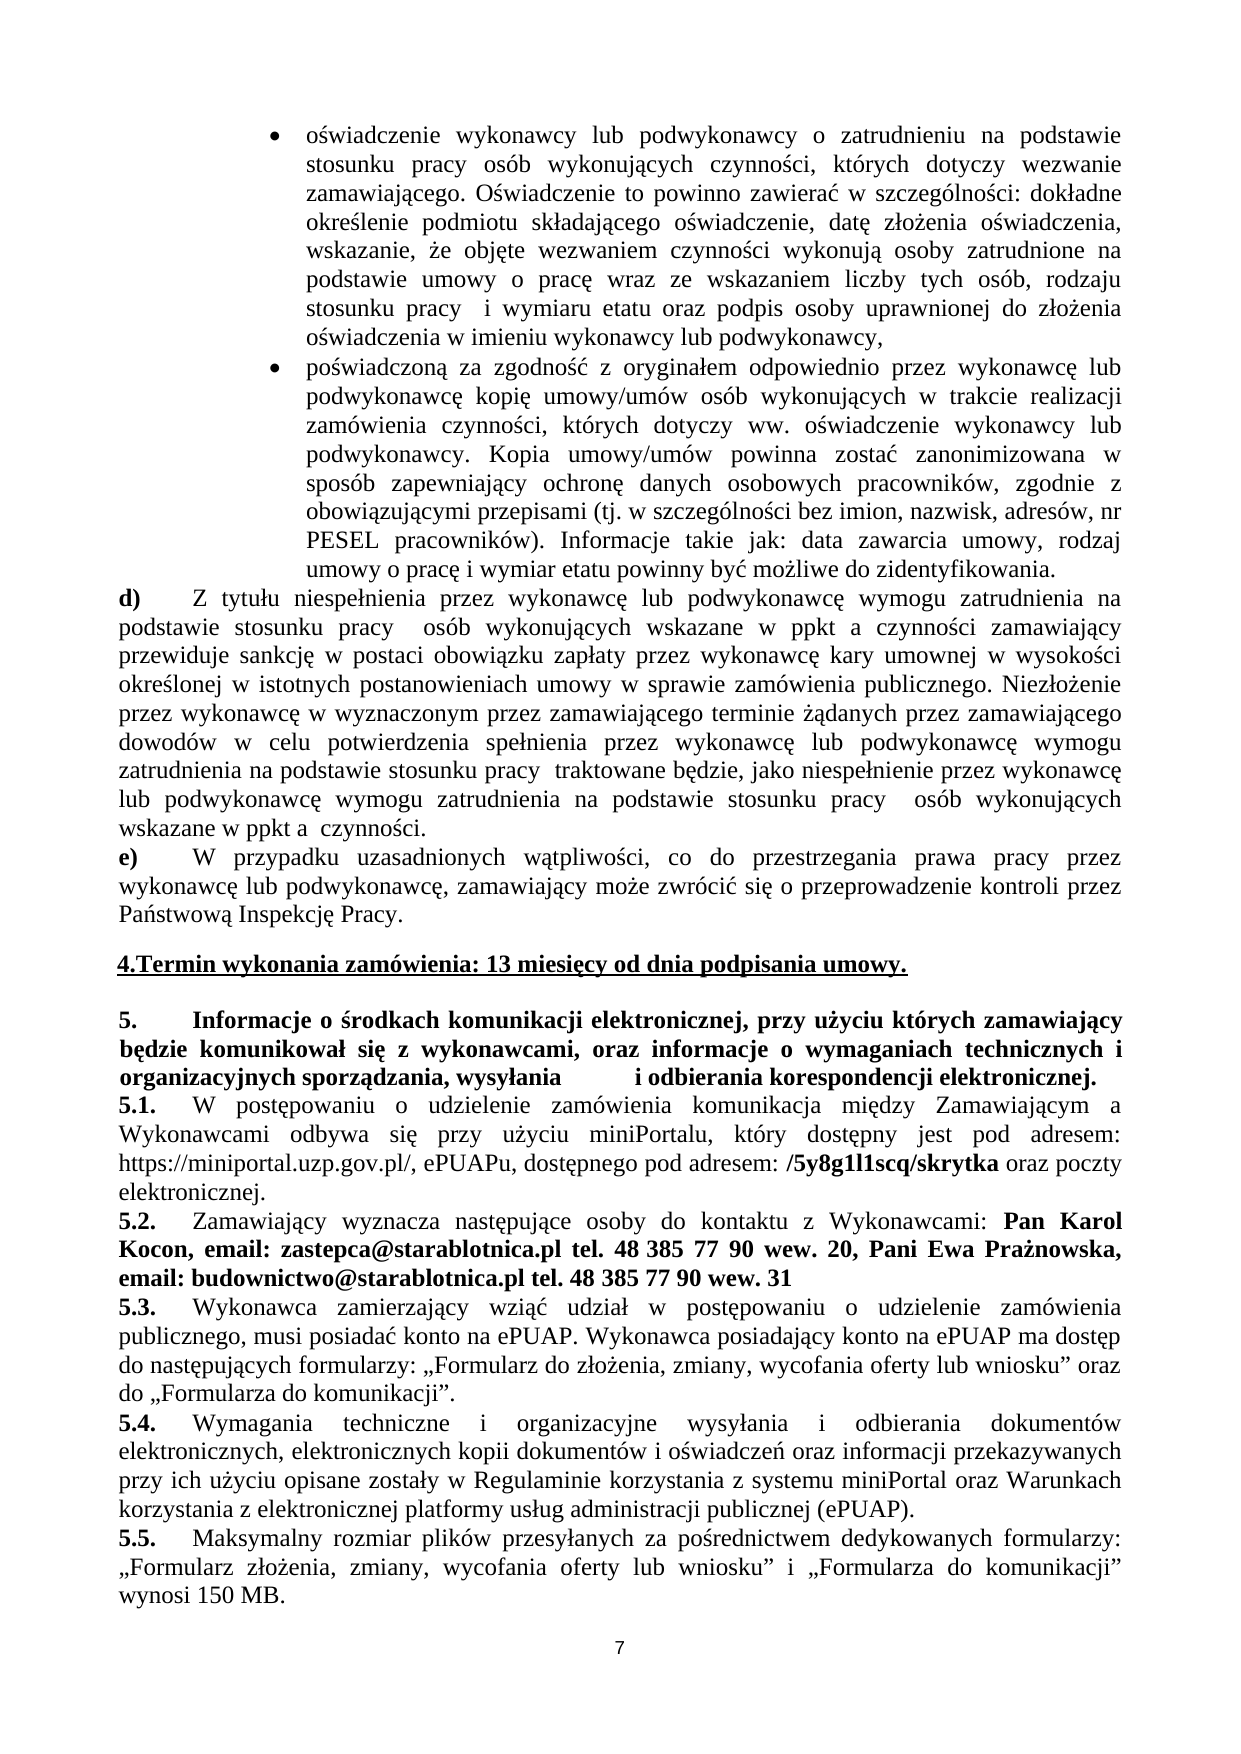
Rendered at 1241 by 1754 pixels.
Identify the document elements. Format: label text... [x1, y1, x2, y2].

list W postępowaniu o udzielenie zamówienia komunikacja między Zamawiającym a Wykonawcami odbywa się przy użyciu miniPortalu, który dostępny jest pod adresem: https://miniportal.uzp.gov.pl/, ePUAPu, dostępnego pod adresem: /5y8g1l1scq/skrytka oraz poczty elektronicznej. [118, 1090, 1122, 1205]
list Z tytułu niespełnienia przez wykonawcę lub podwykonawcę wymogu zatrudnienia na podstawie stosunku pracy osób wykonujących wskazane w ppkt a czynności zamawiający przewiduje sankcję w postaci obowiązku zapłaty przez wykonawcę kary umownej w wysokości określonej w istotnych postanowieniach umowy w sprawie zamówienia publicznego. Niezłożenie przez wykonawcę w wyznaczonym przez zamawiającego terminie żądanych przez zamawiającego dowodów w celu potwierdzenia spełnienia przez wykonawcę lub podwykonawcę wymogu zatrudnienia na podstawie stosunku pracy traktowane będzie, jako niespełnienie przez wykonawcę lub podwykonawcę wymogu zatrudnienia na podstawie stosunku pracy osób wykonujących wskazane w ppkt a czynności. [118, 583, 1122, 842]
list Wykonawca zamierzający wziąć udział w postępowaniu o udzielenie zamówienia publicznego, musi posiadać konto na ePUAP. Wykonawca posiadający konto na ePUAP ma dostęp do następujących formularzy: „Formularz do złożenia, zmiany, wycofania oferty lub wniosku” oraz do „Formularza do komunikacji”. [118, 1292, 1122, 1407]
list Zamawiający wyznacza następujące osoby do kontaktu z Wykonawcami: Pan Karol Kocon, email: zastepca@starablotnica.pl tel. 48 385 77 90 wew. 20, Pani Ewa Prażnowska, email: budownictwo@starablotnica.pl tel. 48 385 77 90 wew. 31 [118, 1206, 1122, 1292]
list oświadczenie wykonawcy lub podwykonawcy o zatrudnieniu na podstawie stosunku pracy osób wykonujących czynności, których dotyczy wezwanie zamawiającego. Oświadczenie to powinno zawierać w szczególności: dokładne określenie podmiotu składającego oświadczenie, datę złożenia oświadczenia, wskazanie, że objęte wezwaniem czynności wykonują osoby zatrudnione na podstawie umowy o pracę wraz ze wskazaniem liczby tych osób, rodzaju stosunku pracy i wymiaru etatu oraz podpis osoby uprawnionej do złożenia oświadczenia w imieniu wykonawcy lub podwykonawcy, [268, 119, 1122, 351]
list poświadczoną za zgodność z oryginałem odpowiednio przez wykonawcę lub podwykonawcę kopię umowy/umów osób wykonujących w trakcie realizacji zamówienia czynności, których dotyczy ww. oświadczenie wykonawcy lub podwykonawcy. Kopia umowy/umów powinna zostać zanonimizowana w sposób zapewniający ochronę danych osobowych pracowników, zgodnie z obowiązującymi przepisami (tj. w szczególności bez imion, nazwisk, adresów, nr PESEL pracowników). Informacje takie jak: data zawarcia umowy, rodzaj umowy o pracę i wymiar etatu powinny być możliwe do zidentyfikowania. [268, 351, 1122, 583]
list W przypadku uzasadnionych wątpliwości, co do przestrzegania prawa pracy przez wykonawcę lub podwykonawcę, zamawiający może zwrócić się o przeprowadzenie kontroli przez Państwową Inspekcję Pracy. [118, 842, 1122, 928]
list Maksymalny rozmiar plików przesyłanych za pośrednictwem dedykowanych formularzy: „Formularz złożenia, zmiany, wycofania oferty lub wniosku” i „Formularza do komunikacji” wynosi 150 MB. [118, 1523, 1122, 1609]
list Informacje o środkach komunikacji elektronicznej, przy użyciu których zamawiający będzie komunikował się z wykonawcami, oraz informacje o wymaganiach technicznych i organizacyjnych sporządzania, wysyłania i odbierania korespondencji elektronicznej. [118, 1007, 1124, 1090]
text 4.Termin wykonania zamówienia: 13 miesięcy od dnia podpisania umowy. [117, 949, 1122, 978]
list Wymagania techniczne i organizacyjne wysyłania i odbierania dokumentów elektronicznych, elektronicznych kopii dokumentów i oświadczeń oraz informacji przekazywanych przy ich użyciu opisane zostały w Regulaminie korzystania z systemu miniPortal oraz Warunkach korzystania z elektronicznej platformy usług administracji publicznej (ePUAP). [118, 1408, 1122, 1523]
